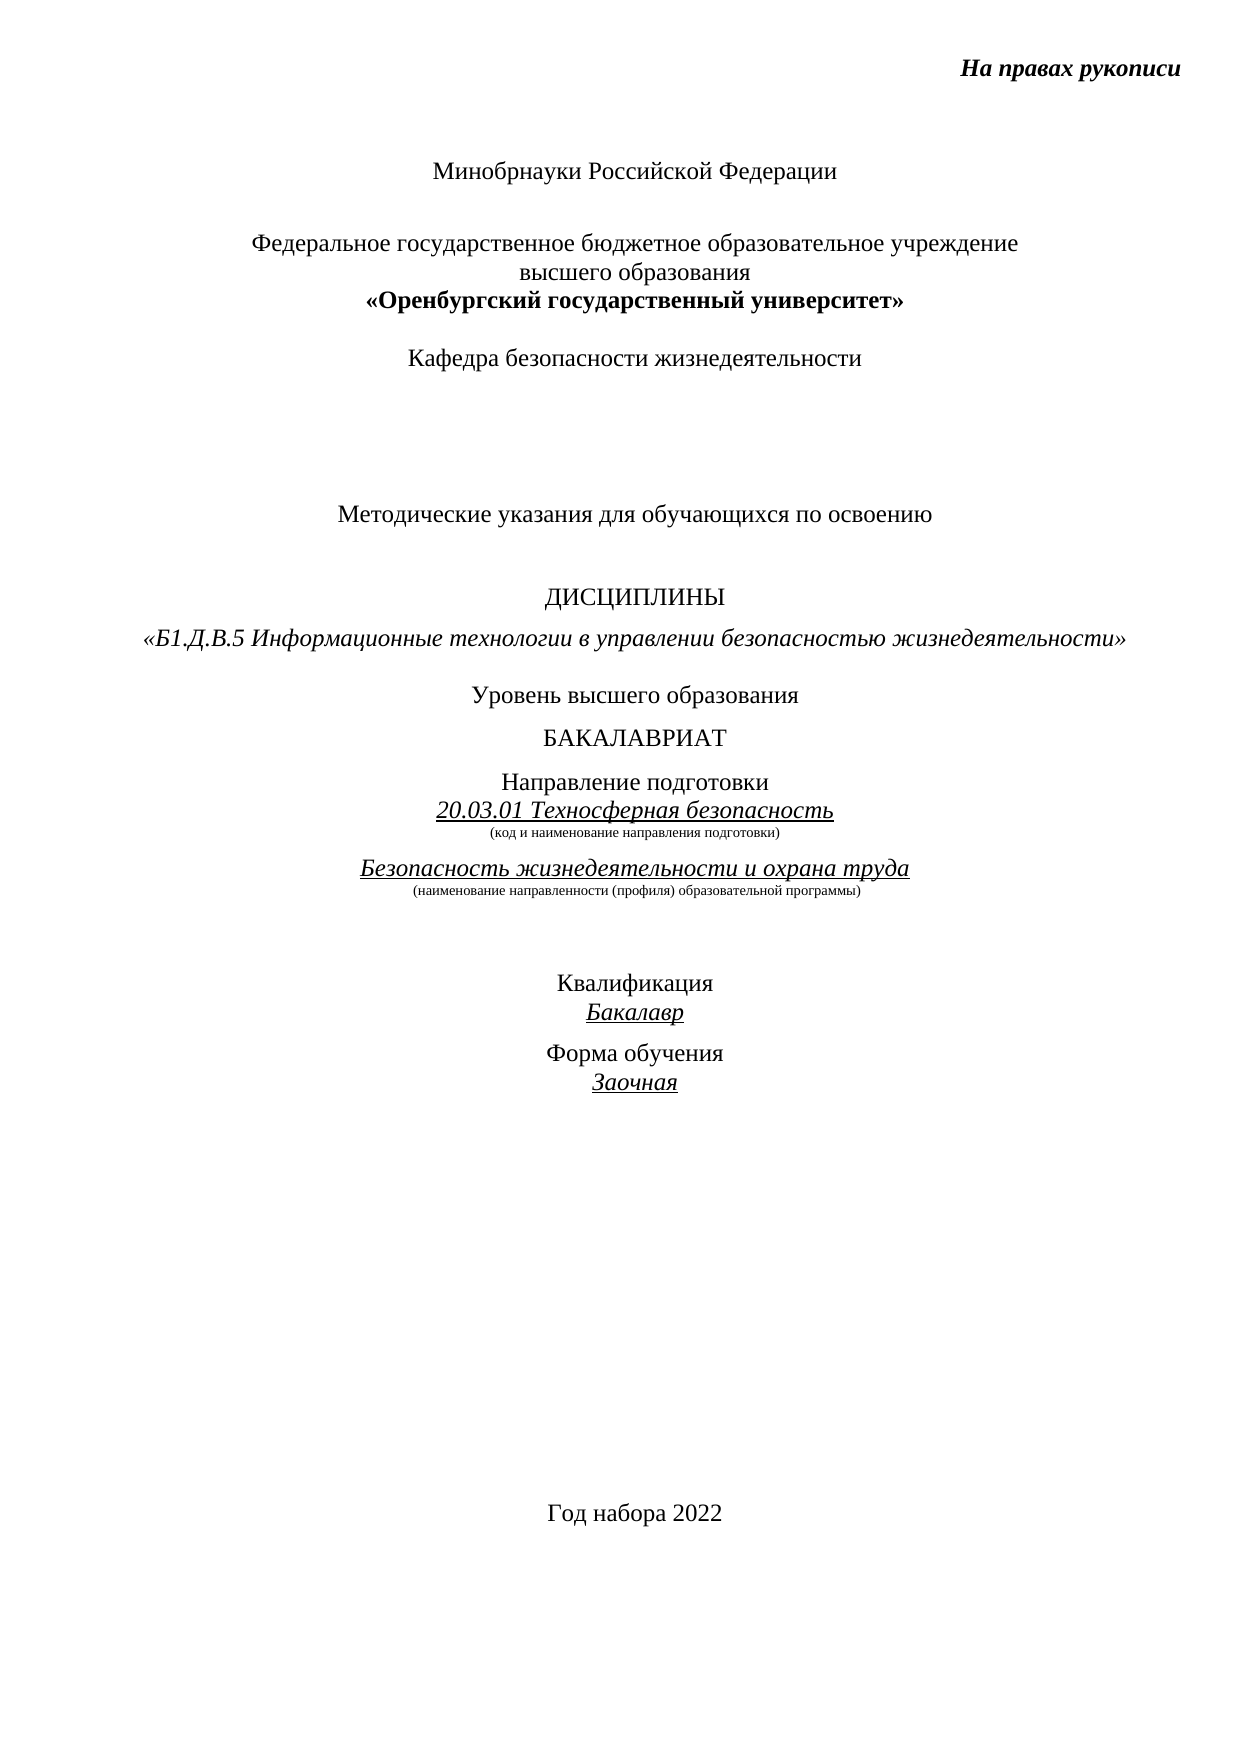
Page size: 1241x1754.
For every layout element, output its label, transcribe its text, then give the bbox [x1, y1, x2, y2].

text ДИСЦИПЛИНЫ [88, 582, 1181, 610]
text высшего образования [88, 257, 1181, 285]
text 20.03.01 Техносферная безопасность [88, 795, 1181, 824]
text Минобрнауки Российской Федерации [88, 156, 1181, 185]
text Безопасность жизнедеятельности и охрана труда [88, 853, 1181, 882]
text «Б1.Д.В.5 Информационные технологии в управлении безопасностью жизнедеятельности» [88, 623, 1181, 652]
text БАКАЛАВРИАТ [88, 723, 1181, 752]
text Федеральное государственное бюджетное образовательное учреждение [88, 228, 1181, 257]
text Квалификация [88, 968, 1181, 997]
text Бакалавр [88, 997, 1181, 1025]
text Уровень высшего образования [88, 680, 1181, 709]
text На правах рукописи [88, 53, 1181, 82]
text Методические указания для обучающихся по освоению [88, 499, 1181, 528]
text «Оренбургский государственный университет» [88, 285, 1181, 314]
text Форма обучения [88, 1038, 1181, 1067]
text Кафедра безопасности жизнедеятельности [88, 343, 1181, 372]
text Год набора 2022 [88, 1498, 1181, 1527]
text (наименование направленности (профиля) образовательной программы) [88, 882, 1181, 910]
text (код и наименование направления подготовки) [88, 824, 1181, 853]
text Заочная [88, 1067, 1181, 1095]
text Направление подготовки [88, 767, 1181, 795]
